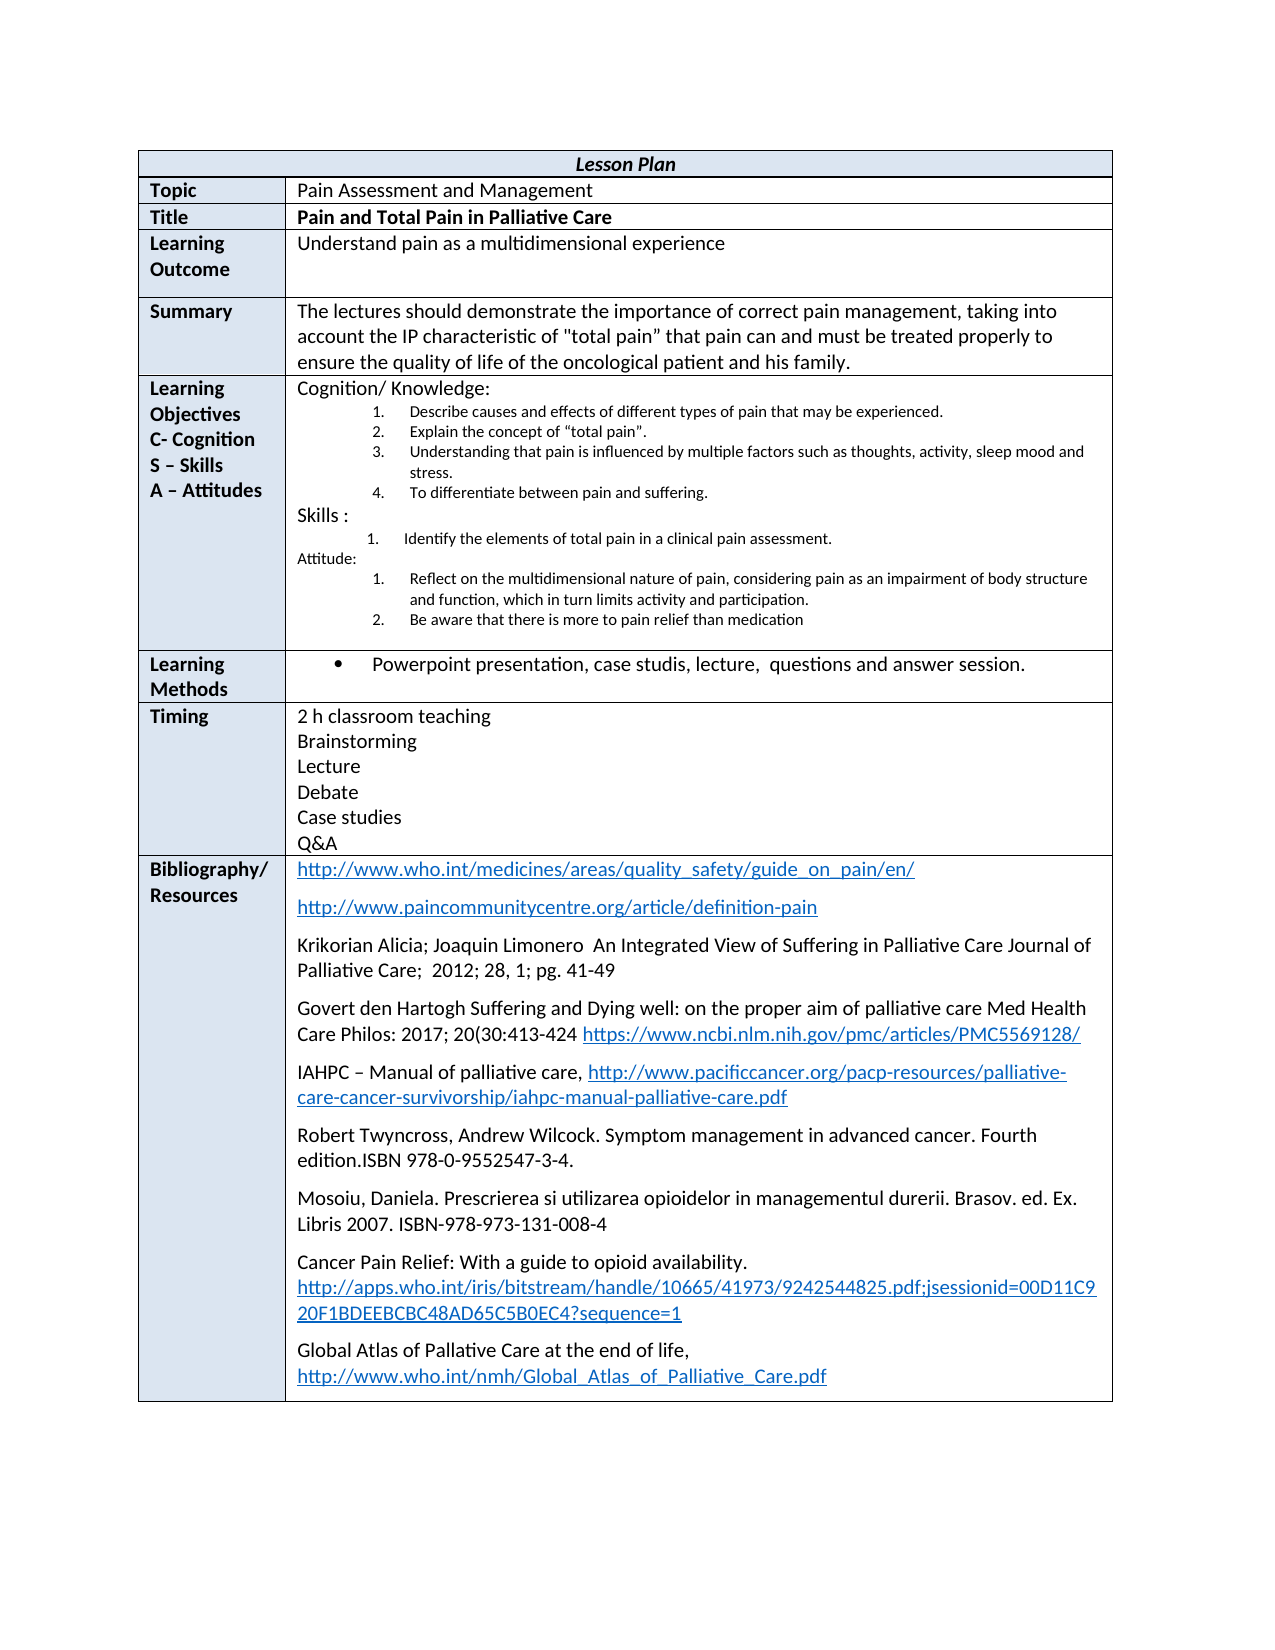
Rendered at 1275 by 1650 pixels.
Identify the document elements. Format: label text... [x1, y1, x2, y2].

table_cell Pain Assessment and Management [286, 178, 1112, 203]
table_cell Powerpoint presentation, case studis, lecture, questions and answer session. [286, 651, 1112, 702]
table_cell Summary [139, 298, 285, 374]
table_cell Timing [139, 703, 285, 855]
table_cell Title [139, 204, 285, 229]
table_cell Pain and Total Pain in Palliative Care [286, 204, 1112, 229]
table_cell Topic [139, 178, 285, 203]
table_cell The lectures should demonstrate the importance of correct pain management, taking into account the IP characteristic of "total pain” that pain can and must be treated properly to ensure the quality of life of the oncological patient and his family. [286, 298, 1112, 374]
table_cell Learning Methods [139, 651, 285, 702]
table_cell Learning Outcome [139, 230, 285, 297]
table_header Lesson Plan [139, 151, 1112, 176]
table_cell Cognition/ Knowledge: Describe causes and effects of different types of pain that may be experienced. Explain the concept of “total pain”. Understanding that pain is influenced by multiple factors such as thoughts, activity, sleep mood and stress. To differentiate between pain and suffering. Skills : Identify the elements of total pain in a clinical pain assessment. Attitude: Reflect on the multidimensional nature of pain, considering pain as an impairment of body structure and function, which in turn limits activity and participation. Be aware that there is more to pain relief than medication [286, 376, 1112, 650]
table_cell Understand pain as a multidimensional experience [286, 230, 1112, 297]
table_cell Learning Objectives C- Cognition S – Skills A – Attitudes [139, 376, 285, 650]
table_cell Bibliography/Resources [139, 856, 285, 1401]
table_cell 2 h classroom teaching Brainstorming Lecture Debate Case studies Q&A [286, 703, 1112, 855]
table_cell http://www.who.int/medicines/areas/quality_safety/guide_on_pain/en/ http://www.paincommunitycentre.org/article/definition-pain Krikorian Alicia; Joaquin Limonero An Integrated View of Suffering in Palliative Care Journal of Palliative Care; 2012; 28, 1; pg. 41-49 Govert den Hartogh Suffering and Dying well: on the proper aim of palliative care Med Health Care Philos: 2017; 20(30:413-424 https://www.ncbi.nlm.nih.gov/pmc/articles/PMC5569128/ IAHPC – Manual of palliative care, http://www.pacificcancer.org/pacp-resources/palliative-care-cancer-survivorship/iahpc-manual-palliative-care.pdf Robert Twyncross, Andrew Wilcock. Symptom management in advanced cancer. Fourth edition.ISBN 978-0-9552547-3-4. Mosoiu, Daniela. Prescrierea si utilizarea opioidelor in managementul durerii. Brasov. ed. Ex. Libris 2007. ISBN-978-973-131-008-4 Cancer Pain Relief: With a guide to opioid availability. http://apps.who.int/iris/bitstream/handle/10665/41973/9242544825.pdf;jsessionid=00D11C920F1BDEEBCBC48AD65C5B0EC4?sequence=1 Global Atlas of Pallative Care at the end of life, http://www.who.int/nmh/Global_Atlas_of_Palliative_Care.pdf [286, 856, 1112, 1401]
